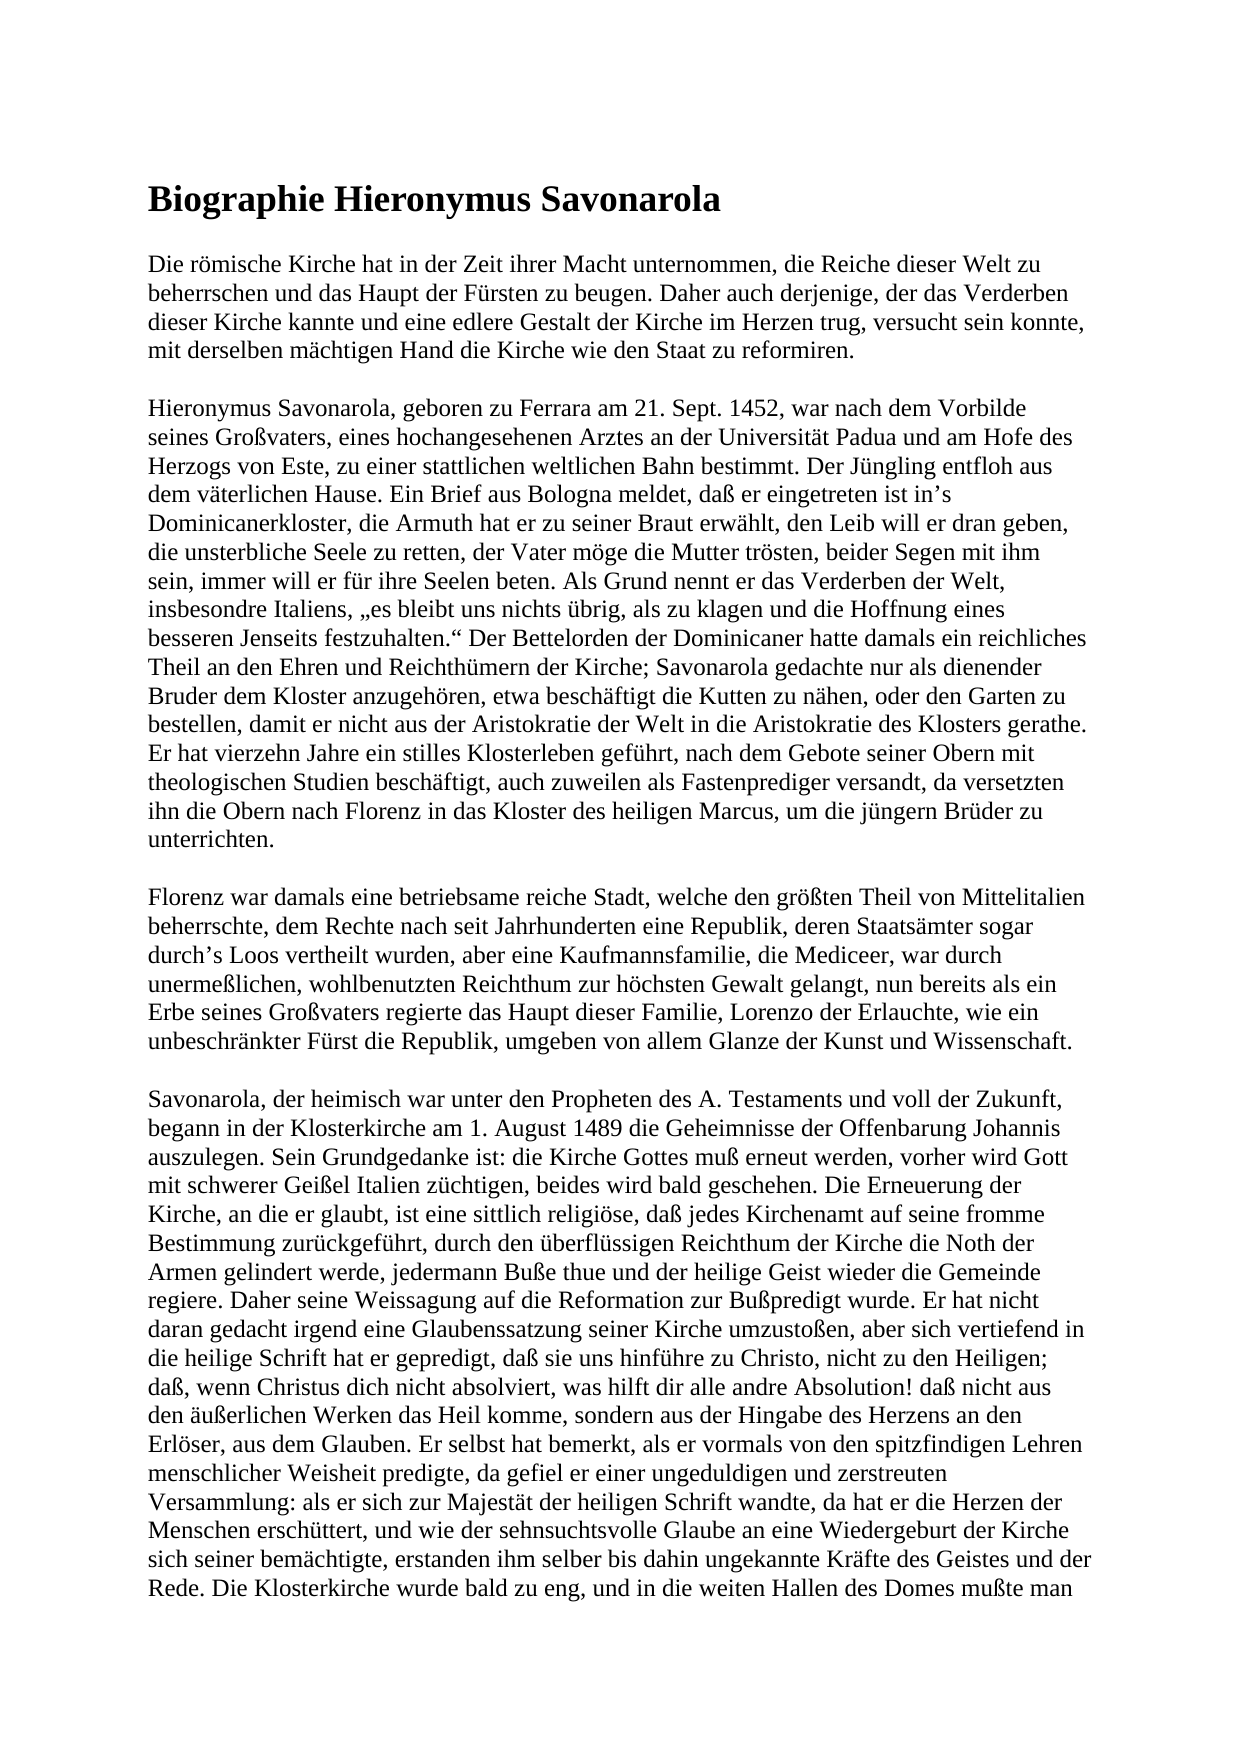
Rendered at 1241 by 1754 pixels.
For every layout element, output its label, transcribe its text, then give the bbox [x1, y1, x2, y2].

text Die römische Kirche hat in der Zeit ihrer Macht unternommen, die Reiche dieser Welt zu beherrschen und das Haupt der Fürsten zu beugen. Daher auch derjenige, der das Verderben dieser Kirche kannte und eine edlere Gestalt der Kirche im Herzen trug, versucht sein konnte, mit derselben mächtigen Hand die Kirche wie den Staat zu reformiren. [148, 249, 1093, 364]
text Hieronymus Savonarola, geboren zu Ferrara am 21. Sept. 1452, war nach dem Vorbilde seines Großvaters, eines hochangesehenen Arztes an der Universität Padua und am Hofe des Herzogs von Este, zu einer stattlichen weltlichen Bahn bestimmt. Der Jüngling entfloh aus dem väterlichen Hause. Ein Brief aus Bologna meldet, daß er eingetreten ist in’s Dominicanerkloster, die Armuth hat er zu seiner Braut erwählt, den Leib will er dran geben, die unsterbliche Seele zu retten, der Vater möge die Mutter trösten, beider Segen mit ihm sein, immer will er für ihre Seelen beten. Als Grund nennt er das Verderben der Welt, insbesondre Italiens, „es bleibt uns nichts übrig, als zu klagen und die Hoffnung eines besseren Jenseits festzuhalten.“ Der Bettelorden der Dominicaner hatte damals ein reichliches Theil an den Ehren und Reichthümern der Kirche; Savonarola gedachte nur als dienender Bruder dem Kloster anzugehören, etwa beschäftigt die Kutten zu nähen, oder den Garten zu bestellen, damit er nicht aus der Aristokratie der Welt in die Aristokratie des Klosters gerathe. Er hat vierzehn Jahre ein stilles Klosterleben geführt, nach dem Gebote seiner Obern mit theologischen Studien beschäftigt, auch zuweilen als Fastenprediger versandt, da versetzten ihn die Obern nach Florenz in das Kloster des heiligen Marcus, um die jüngern Brüder zu unterrichten. [148, 393, 1093, 853]
text Florenz war damals eine betriebsame reiche Stadt, welche den größten Theil von Mittelitalien beherrschte, dem Rechte nach seit Jahrhunderten eine Republik, deren Staatsämter sogar durch’s Loos vertheilt wurden, aber eine Kaufmannsfamilie, die Mediceer, war durch unermeßlichen, wohlbenutzten Reichthum zur höchsten Gewalt gelangt, nun bereits als ein Erbe seines Großvaters regierte das Haupt dieser Familie, Lorenzo der Erlauchte, wie ein unbeschränkter Fürst die Republik, umgeben von allem Glanze der Kunst und Wissenschaft. [148, 882, 1093, 1055]
subtitle Biographie Hieronymus Savonarola [148, 177, 1093, 220]
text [148, 1084, 1093, 1602]
